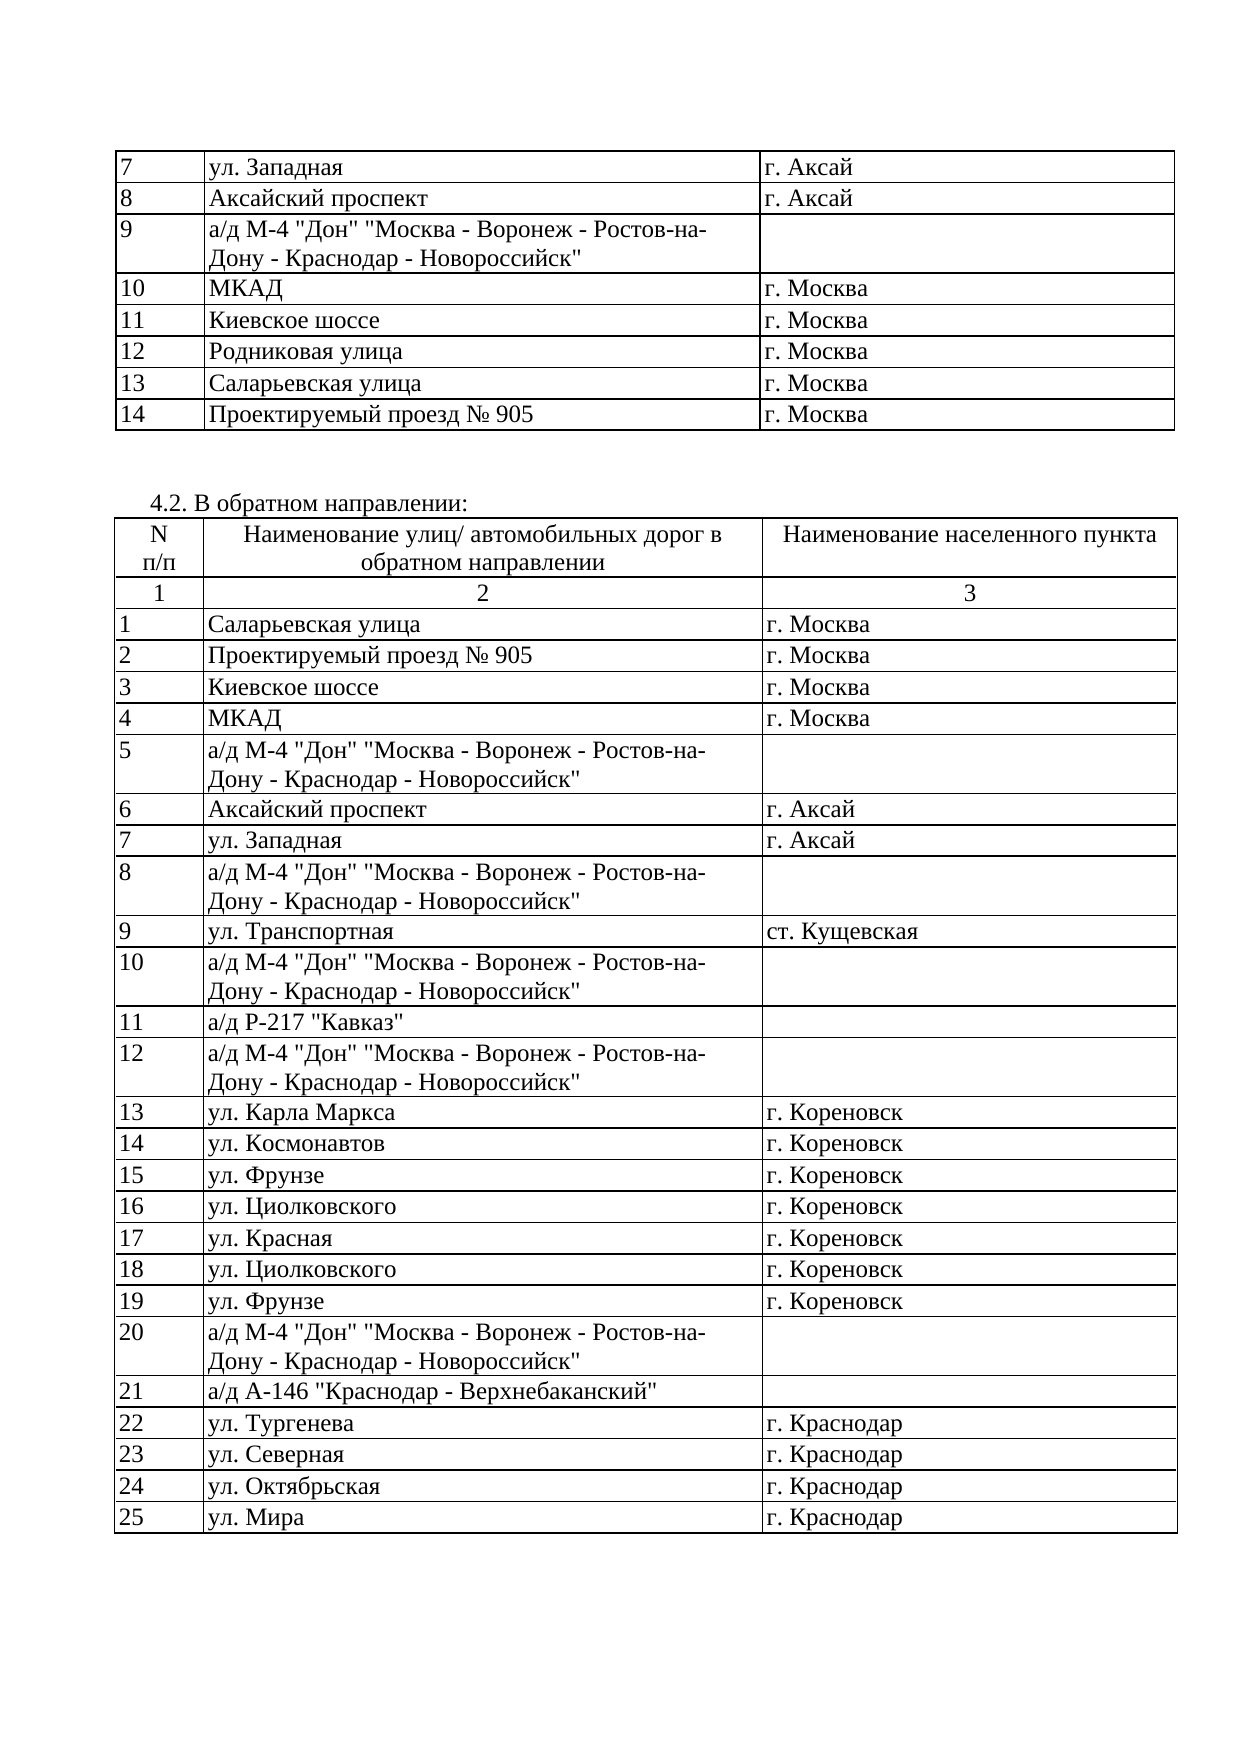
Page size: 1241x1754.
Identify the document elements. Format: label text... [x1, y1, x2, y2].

table_cell а/д М-4 "Дон" "Москва - Воронеж - Ростов-на-Дону - Краснодар - Новороссийск" [204, 1038, 762, 1096]
table_cell г. Краснодар [763, 1501, 1177, 1532]
table_cell [763, 734, 1177, 792]
table_cell ул. Карла Маркса [204, 1097, 762, 1127]
table_cell ул. Космонавтов [204, 1129, 762, 1158]
table_cell ул. Циолковского [204, 1192, 762, 1221]
table_cell ул. Циолковского [204, 1255, 762, 1284]
table_cell 22 [115, 1407, 203, 1438]
table_cell г. Краснодар [763, 1438, 1177, 1469]
table_cell 9 [115, 916, 203, 946]
table_cell г. Москва [761, 368, 1174, 398]
table_cell 15 [115, 1160, 203, 1190]
table_cell 5 [115, 735, 203, 792]
table_cell г. Москва [761, 400, 1174, 429]
table_cell Проектируемый проезд № 905 [205, 400, 759, 429]
table_cell Киевское шоссе [204, 672, 762, 702]
table_cell г. Москва [763, 671, 1177, 702]
table_cell 12 [117, 337, 204, 366]
table_cell 7 [115, 825, 203, 855]
table_cell 14 [117, 400, 204, 429]
table_cell г. Краснодар [763, 1406, 1177, 1438]
table_header Наименование населенного пункта [763, 519, 1177, 576]
table_cell 11 [115, 1006, 203, 1036]
table_cell 18 [115, 1254, 203, 1284]
table_cell 1 [115, 577, 203, 608]
table_cell а/д М-4 "Дон" "Москва - Воронеж - Ростов-на-Дону - Краснодар - Новороссийск" [204, 1317, 762, 1375]
table_cell г. Кореновск [763, 1096, 1177, 1127]
table_cell 6 [115, 794, 203, 824]
table_cell г. Кореновск [763, 1284, 1177, 1316]
table_cell 13 [115, 1097, 203, 1127]
table_cell [763, 855, 1177, 914]
table_cell Саларьевская улица [204, 609, 762, 639]
table_cell Аксайский проспект [205, 183, 759, 213]
table_cell г. Москва [761, 305, 1174, 335]
table_cell г. Аксай [763, 824, 1177, 855]
table_cell 11 [117, 305, 204, 335]
table_cell г. Кореновск [763, 1127, 1177, 1158]
table_cell Аксайский проспект [204, 794, 762, 824]
text 4.2. В обратном направлении: [150, 488, 1090, 517]
table_cell ул. Северная [204, 1439, 762, 1469]
table_cell 24 [115, 1470, 203, 1501]
table_cell ул. Западная [205, 152, 759, 181]
table_cell г. Кореновск [763, 1253, 1177, 1284]
table_cell г. Краснодар [763, 1469, 1177, 1501]
table_cell 8 [117, 183, 204, 213]
table_cell 3 [115, 672, 203, 702]
table_cell 16 [115, 1191, 203, 1221]
table_cell 23 [115, 1439, 203, 1469]
table_header Наименование улиц/ автомобильных дорог в обратном направлении [204, 519, 762, 576]
table_cell г. Кореновск [763, 1221, 1177, 1253]
table_cell 2 [204, 578, 762, 608]
table_cell г. Аксай [763, 793, 1177, 824]
table_cell 12 [115, 1038, 203, 1096]
table_cell ул. Фрунзе [204, 1160, 762, 1190]
table_cell 10 [117, 274, 204, 303]
table_cell 7 [117, 152, 204, 181]
table_cell 1 [115, 609, 203, 639]
table_cell 4 [115, 703, 203, 733]
table_header N п/п [115, 519, 203, 576]
table_cell 3 [763, 576, 1177, 608]
table_cell г. Москва [763, 639, 1177, 671]
table_cell 9 [117, 215, 204, 272]
table_cell г. Кореновск [763, 1190, 1177, 1221]
table_cell 2 [115, 640, 203, 671]
table_cell 19 [115, 1285, 203, 1316]
table_cell [763, 1005, 1177, 1036]
table_cell ул. Фрунзе [204, 1286, 762, 1316]
table_cell ул. Октябрьская [204, 1471, 762, 1501]
table_cell [763, 946, 1177, 1005]
table_cell 10 [115, 947, 203, 1005]
table_cell 25 [115, 1502, 203, 1532]
table_cell [761, 215, 1174, 272]
table_cell Саларьевская улица [205, 368, 759, 398]
table_cell [763, 1316, 1177, 1375]
table_cell Проектируемый проезд № 905 [204, 641, 762, 671]
table_cell ул. Мира [204, 1502, 762, 1532]
table_cell г. Москва [761, 337, 1174, 366]
table_cell ул. Тургенева [204, 1408, 762, 1438]
table_cell 13 [117, 368, 204, 398]
table_cell [763, 1036, 1177, 1096]
table_cell ст. Кущевская [763, 915, 1177, 946]
table_cell г. Кореновск [763, 1159, 1177, 1190]
table_cell 8 [115, 856, 203, 914]
table_cell МКАД [205, 274, 759, 303]
table_cell г. Москва [763, 608, 1177, 639]
table_cell а/д М-4 "Дон" "Москва - Воронеж - Ростов-на-Дону - Краснодар - Новороссийск" [204, 735, 762, 792]
table_cell г. Аксай [761, 152, 1174, 181]
table_cell Родниковая улица [205, 337, 759, 366]
table_cell а/д М-4 "Дон" "Москва - Воронеж - Ростов-на-Дону - Краснодар - Новороссийск" [204, 857, 762, 914]
table_cell 21 [115, 1376, 203, 1406]
table_cell а/д А-146 "Краснодар - Верхнебаканский" [204, 1376, 762, 1406]
table_cell ул. Красная [204, 1223, 762, 1253]
table_cell Киевское шоссе [205, 305, 759, 335]
table_cell г. Аксай [761, 183, 1174, 213]
table_cell 17 [115, 1223, 203, 1253]
table_cell ул. Западная [204, 826, 762, 855]
table_cell ул. Транспортная [204, 916, 762, 946]
table_cell а/д М-4 "Дон" "Москва - Воронеж - Ростов-на-Дону - Краснодар - Новороссийск" [204, 948, 762, 1005]
table_cell г. Москва [761, 274, 1174, 303]
table_cell 20 [115, 1317, 203, 1375]
table_cell [763, 1375, 1177, 1406]
table_cell МКАД [204, 704, 762, 733]
table_cell а/д Р-217 "Кавказ" [204, 1007, 762, 1036]
table_cell г. Москва [763, 702, 1177, 733]
table_cell 14 [115, 1128, 203, 1158]
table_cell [205, 215, 759, 272]
